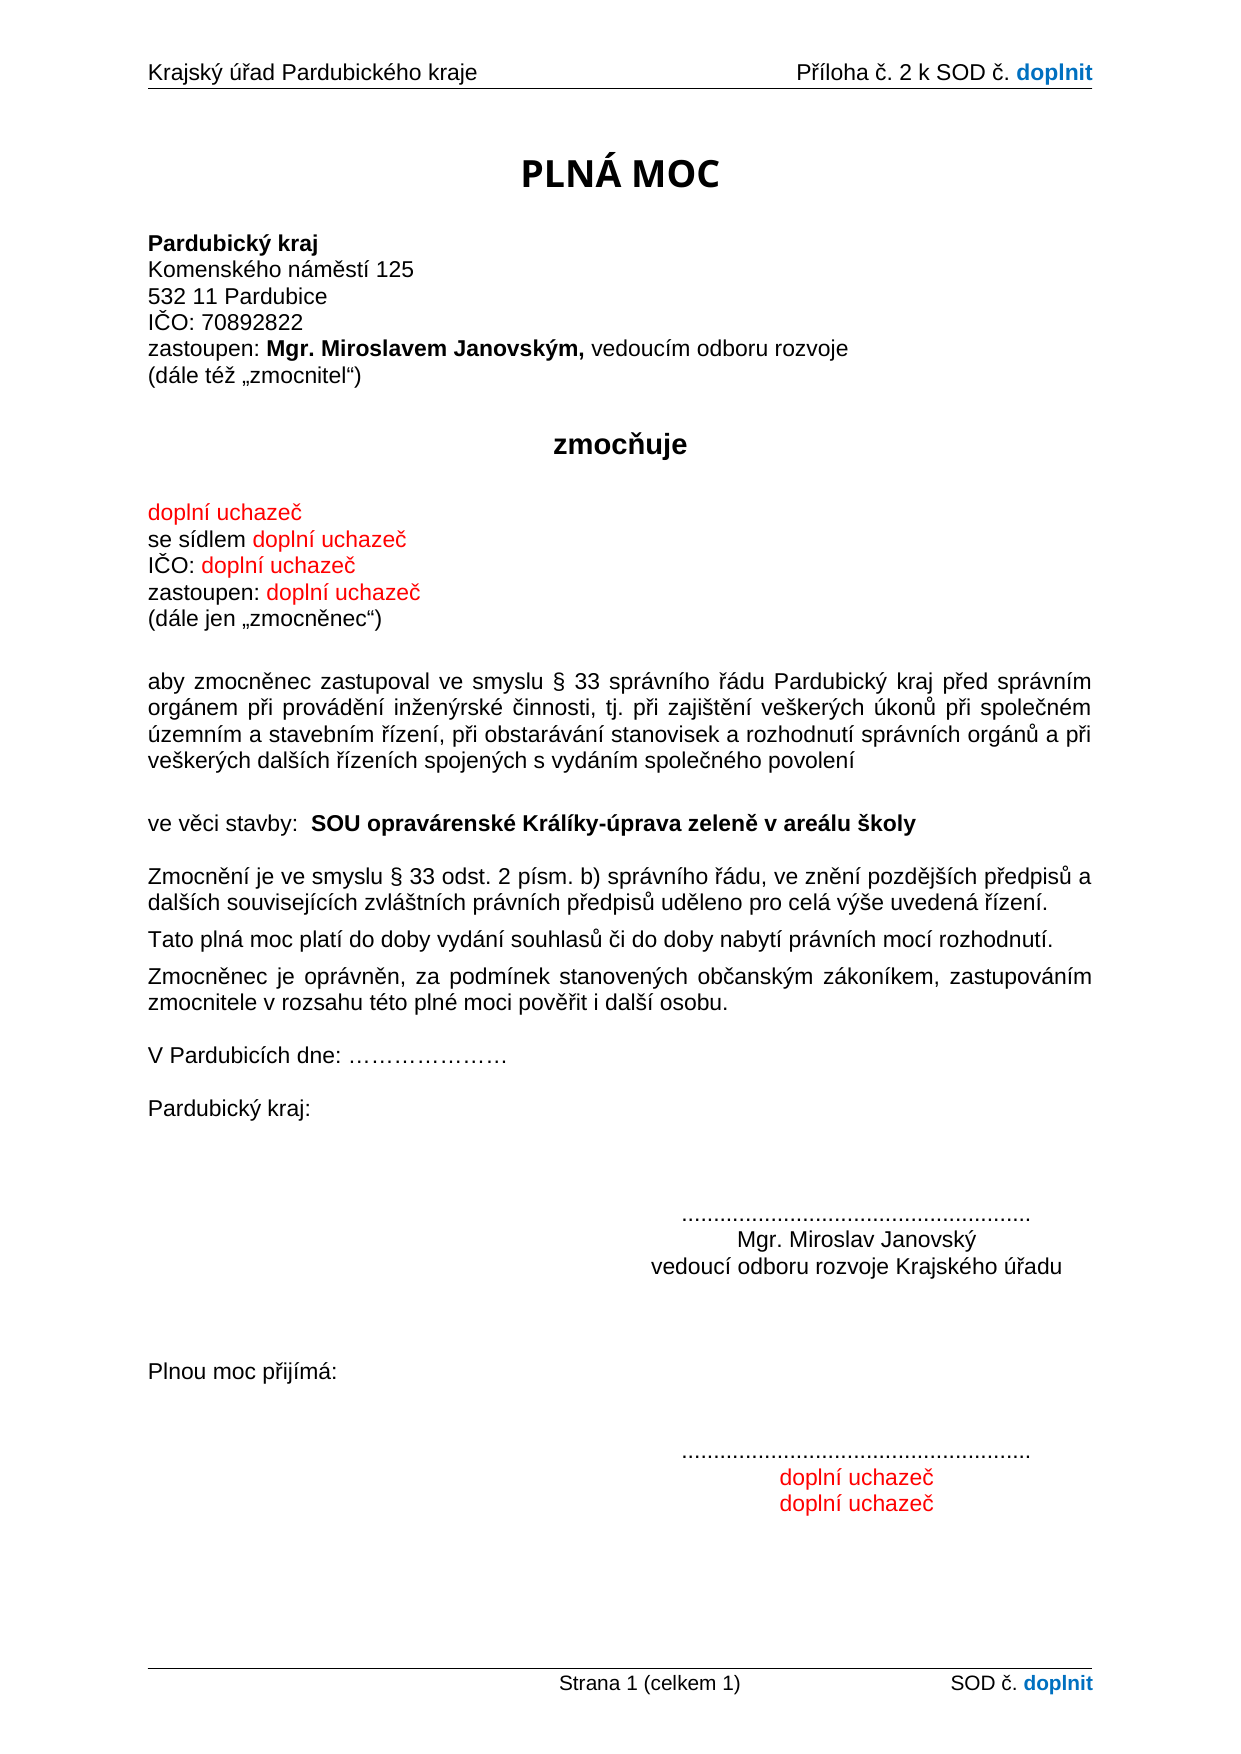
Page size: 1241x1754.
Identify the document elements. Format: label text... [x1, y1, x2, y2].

text ....................................................... [148, 1200, 1092, 1226]
text V Pardubicích dne: ………………… [148, 1042, 1092, 1068]
text Pardubický kraj: [148, 1094, 1092, 1121]
text aby zmocněnec zastupoval ve smyslu § 33 správního řádu Pardubický kraj před správním orgánem při provádění inženýrské činnosti, tj. při zajištění veškerých úkonů při společném územním a stavebním řízení, při obstarávání stanovisek a rozhodnutí správních orgánů a při veškerých dalších řízeních spojených s vydáním společného povolení [148, 668, 1092, 773]
text vedoucí odboru rozvoje Krajského úřadu [148, 1253, 1092, 1279]
text Tato plná moc platí do doby vydání souhlasů či do doby nabytí právních mocí rozhodnutí. [148, 926, 1092, 952]
text Pardubický kraj Komenského náměstí 125 532 11 Pardubice [148, 230, 1092, 309]
text doplní uchazeč [148, 1463, 1092, 1490]
text se sídlem doplní uchazeč IČO: doplní uchazeč [148, 526, 1092, 578]
text (dále též „zmocnitel“) [148, 362, 1092, 388]
text Mgr. Miroslav Janovský [148, 1226, 1092, 1253]
text Zmocnění je ve smyslu § 33 odst. 2 písm. b) správního řádu, ve znění pozdějších předpisů a dalších souvisejících zvláštních právních předpisů uděleno pro celá výše uvedená řízení. [148, 863, 1092, 916]
text doplní uchazeč [148, 499, 1092, 526]
text PLNÁ MOC [148, 148, 1092, 199]
text ....................................................... [148, 1437, 1092, 1463]
text ve věci stavby: SOU opravárenské Králíky-úprava zeleně v areálu školy [148, 810, 1092, 836]
text (dále jen „zmocněnec“) [148, 605, 1092, 631]
text Plnou moc přijímá: [148, 1358, 1092, 1384]
text zastoupen: Mgr. Miroslavem Janovským, vedoucím odboru rozvoje [148, 335, 1092, 362]
text IČO: 70892822 [148, 309, 1092, 335]
text Zmocněnec je oprávněn, za podmínek stanovených občanským zákoníkem, zastupováním zmocnitele v rozsahu této plné moci pověřit i další osobu. [148, 963, 1092, 1015]
text doplní uchazeč [148, 1490, 1092, 1516]
text zastoupen: doplní uchazeč [148, 578, 1092, 605]
text zmocňuje [148, 427, 1092, 461]
